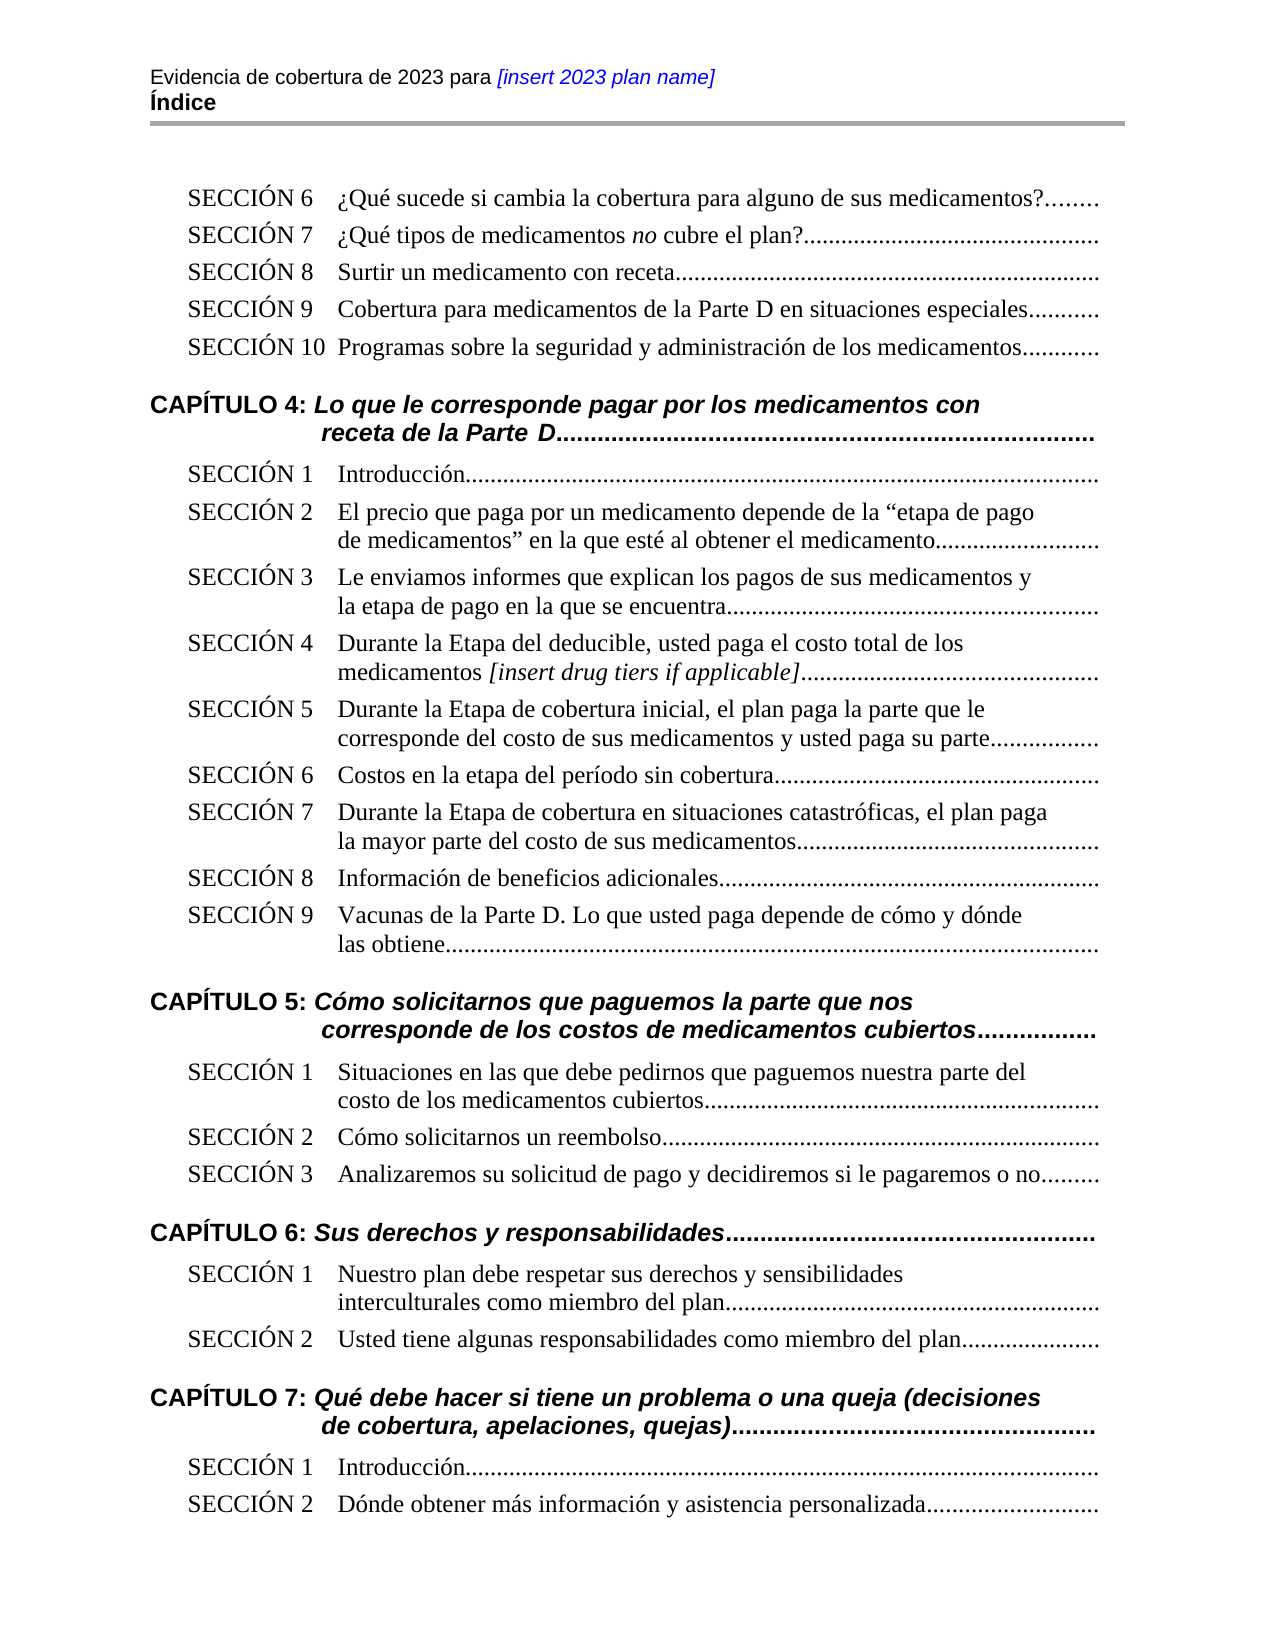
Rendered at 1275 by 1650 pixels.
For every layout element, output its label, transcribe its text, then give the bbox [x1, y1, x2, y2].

text SECCIÓN 3 Le enviamos informes que explican los pagos de sus medicamentos y la etapa de pago en la que se encuentra 62 [187, 562, 1050, 620]
text CAPÍTULO 4: Lo que le corresponde pagar por los medicamentos con receta de la Parte D 58 [150, 389, 1050, 447]
text CAPÍTULO 6: Sus derechos y responsabilidades 78 [150, 1217, 1050, 1246]
text SECCIÓN 7 ¿Qué tipos de medicamentos no cubre el plan? 51 [187, 220, 1050, 249]
text SECCIÓN 2 El precio que paga por un medicamento depende de la “etapa de pago de medicamentos” en la que esté al obtener el medicamento 62 [187, 497, 1050, 554]
text SECCIÓN 8 Surtir un medicamento con receta 52 [187, 257, 1050, 286]
text SECCIÓN 7 Durante la Etapa de cobertura en situaciones catastróficas, el plan paga la mayor parte del costo de sus medicamentos 71 [187, 797, 1050, 854]
text SECCIÓN 1 Introducción 59 [187, 459, 1050, 488]
text CAPÍTULO 5: Cómo solicitarnos que paguemos la parte que nos corresponde de los costos de medicamentos cubiertos 74 [150, 987, 1050, 1044]
text SECCIÓN 5 Durante la Etapa de cobertura inicial, el plan paga la parte que le corresponde del costo de sus medicamentos y usted paga su parte 65 [187, 694, 1050, 752]
text SECCIÓN 6 ¿Qué sucede si cambia la cobertura para alguno de sus medicamentos? 47 [187, 183, 1050, 212]
text SECCIÓN 2 Usted tiene algunas responsabilidades como miembro del plan 84 [187, 1324, 1050, 1353]
text SECCIÓN 3 Analizaremos su solicitud de pago y decidiremos si le pagaremos o no 77 [187, 1159, 1050, 1188]
text CAPÍTULO 7: Qué debe hacer si tiene un problema o una queja (decisiones de cobertura, apelaciones, quejas) 86 [150, 1382, 1050, 1440]
text SECCIÓN 2 Dónde obtener más información y asistencia personalizada 88 [187, 1489, 1050, 1518]
text SECCIÓN 9 Cobertura para medicamentos de la Parte D en situaciones especiales 53 [187, 294, 1050, 323]
text SECCIÓN 10 Programas sobre la seguridad y administración de los medicamentos 55 [187, 332, 1050, 360]
text SECCIÓN 1 Situaciones en las que debe pedirnos que paguemos nuestra parte del costo de los medicamentos cubiertos 75 [187, 1057, 1050, 1114]
text SECCIÓN 1 Nuestro plan debe respetar sus derechos y sensibilidades interculturales como miembro del plan 79 [187, 1259, 1050, 1316]
text SECCIÓN 6 Costos en la etapa del período sin cobertura 70 [187, 760, 1050, 789]
text SECCIÓN 2 Cómo solicitarnos un reembolso 76 [187, 1122, 1050, 1151]
text SECCIÓN 1 Introducción 87 [187, 1452, 1050, 1481]
text SECCIÓN 4 Durante la Etapa del deducible, usted paga el costo total de los medicamentos [insert drug tiers if applicable] 64 [187, 628, 1050, 686]
text SECCIÓN 8 Información de beneficios adicionales 71 [187, 863, 1050, 892]
text SECCIÓN 9 Vacunas de la Parte D. Lo que usted paga depende de cómo y dónde las obtiene 71 [187, 900, 1050, 957]
